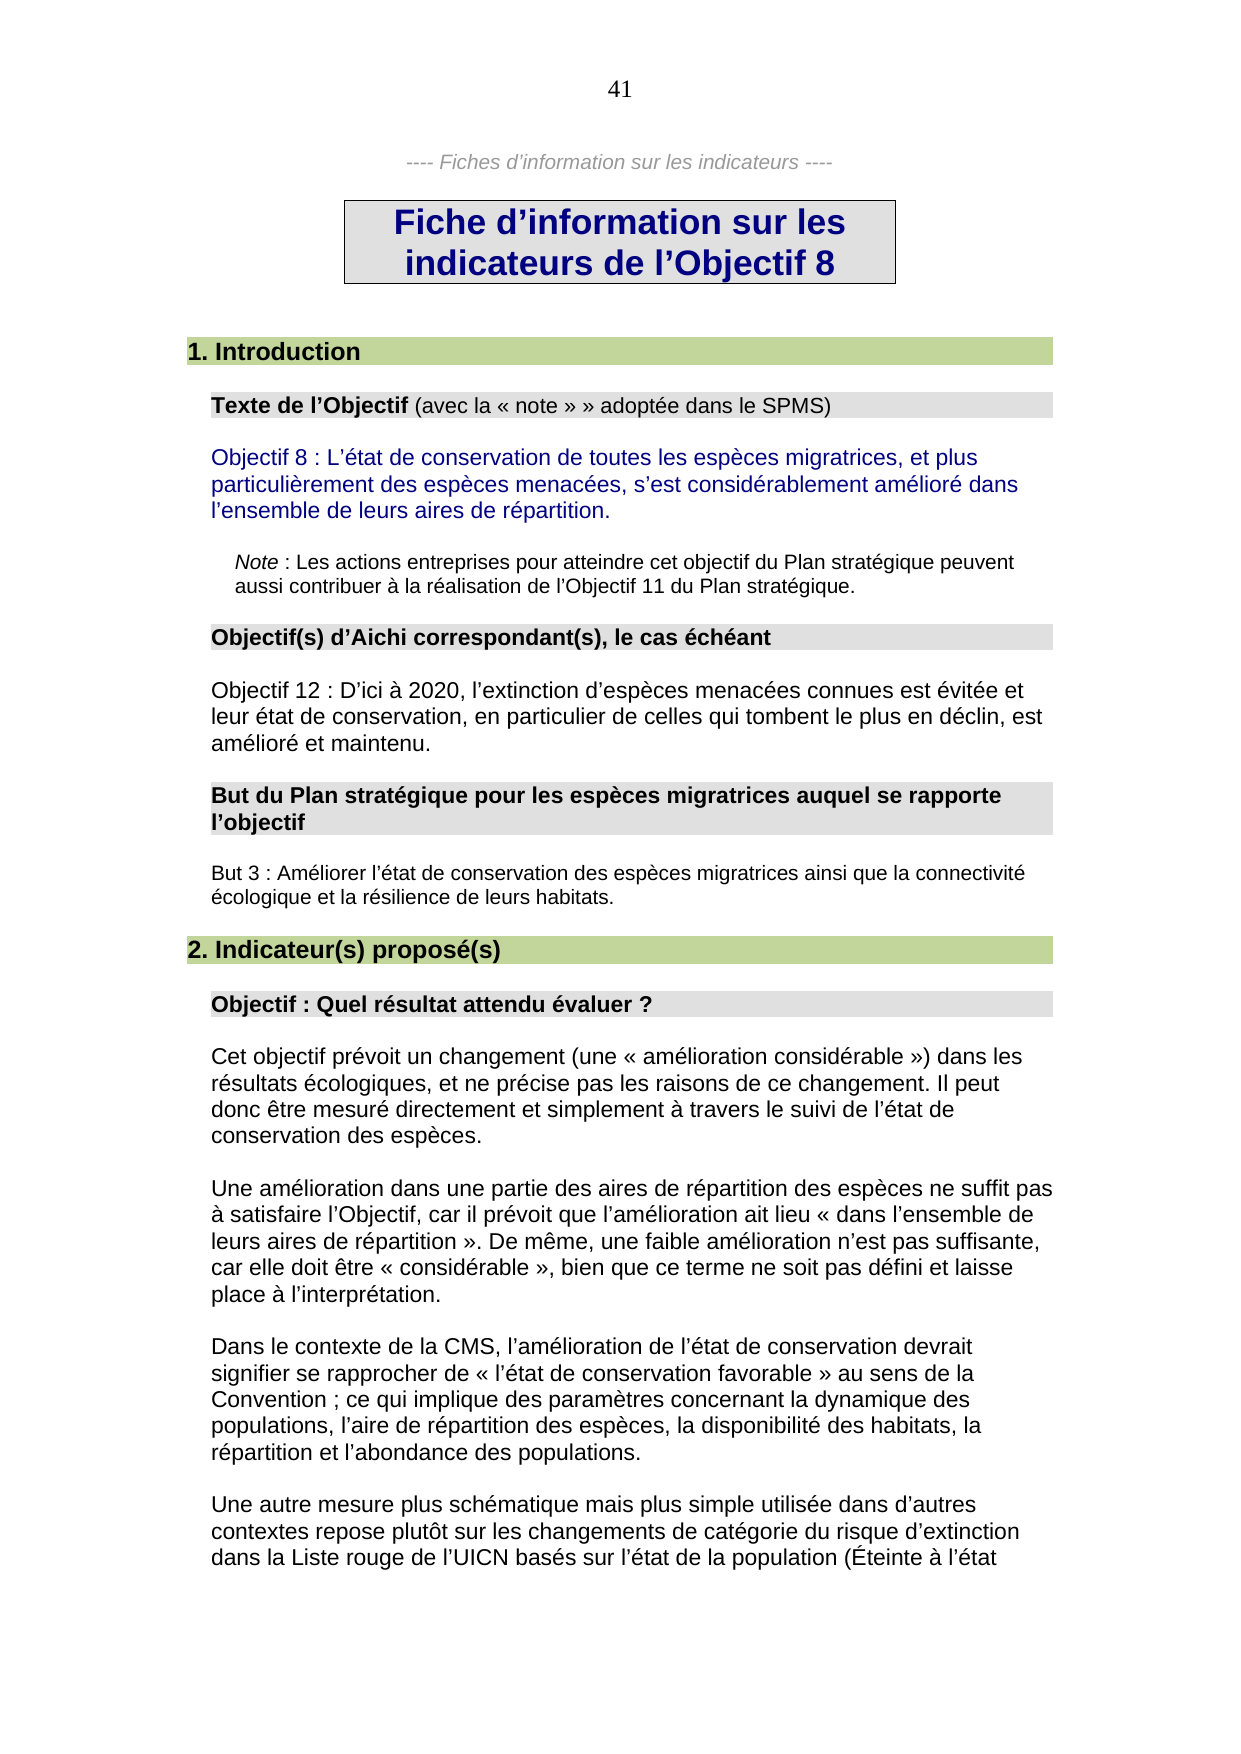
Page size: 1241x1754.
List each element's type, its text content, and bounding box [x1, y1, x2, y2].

text ---- Fiches d’information sur les indicateurs ---- [187, 150, 1053, 174]
text Note : Les actions entreprises pour atteindre cet objectif du Plan stratégique peuvent aussi contribuer à la réalisation de l’Objectif 11 du Plan stratégique. [234, 550, 1053, 598]
text Cet objectif prévoit un changement (une « amélioration considérable ») dans les résultats écologiques, et ne précise pas les raisons de ce changement. Il peut donc être mesuré directement et simplement à travers le suivi de l’état de conservation des espèces. [211, 1043, 1053, 1149]
table_header Fiche d’information sur les indicateurs de l’Objectif 8 [345, 201, 895, 283]
text Objectif(s) d’Aichi correspondant(s), le cas échéant [211, 624, 1053, 650]
text But du Plan stratégique pour les espèces migratrices auquel se rapporte l’objectif [211, 782, 1053, 835]
text Texte de l’Objectif (avec la « note » » adoptée dans le SPMS) [211, 392, 1053, 418]
text Dans le contexte de la CMS, l’amélioration de l’état de conservation devrait signifier se rapprocher de « l’état de conservation favorable » au sens de la Convention ; ce qui implique des paramètres concernant la dynamique des populations, l’aire de répartition des espèces, la disponibilité des habitats, la répartition et l’abondance des populations. [211, 1333, 1053, 1465]
text 2. Indicateur(s) proposé(s) [187, 936, 1053, 964]
text Objectif 8 : L’état de conservation de toutes les espèces migratrices, et plus particulièrement des espèces menacées, s’est considérablement amélioré dans l’ensemble de leurs aires de répartition. [211, 444, 1053, 523]
text But 3 : Améliorer l’état de conservation des espèces migratrices ainsi que la connectivité écologique et la résilience de leurs habitats. [211, 861, 1053, 909]
text Objectif : Quel résultat attendu évaluer ? [211, 991, 1053, 1017]
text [211, 1491, 1053, 1570]
text Une amélioration dans une partie des aires de répartition des espèces ne suffit pas à satisfaire l’Objectif, car il prévoit que l’amélioration ait lieu « dans l’ensemble de leurs aires de répartition ». De même, une faible amélioration n’est pas suffisante, car elle doit être « considérable », bien que ce terme ne soit pas défini et laisse place à l’interprétation. [211, 1175, 1053, 1307]
text Objectif 12 : D’ici à 2020, l’extinction d’espèces menacées connues est évitée et leur état de conservation, en particulier de celles qui tombent le plus en déclin, est amélioré et maintenu. [211, 677, 1053, 756]
text 1. Introduction [187, 337, 1053, 365]
